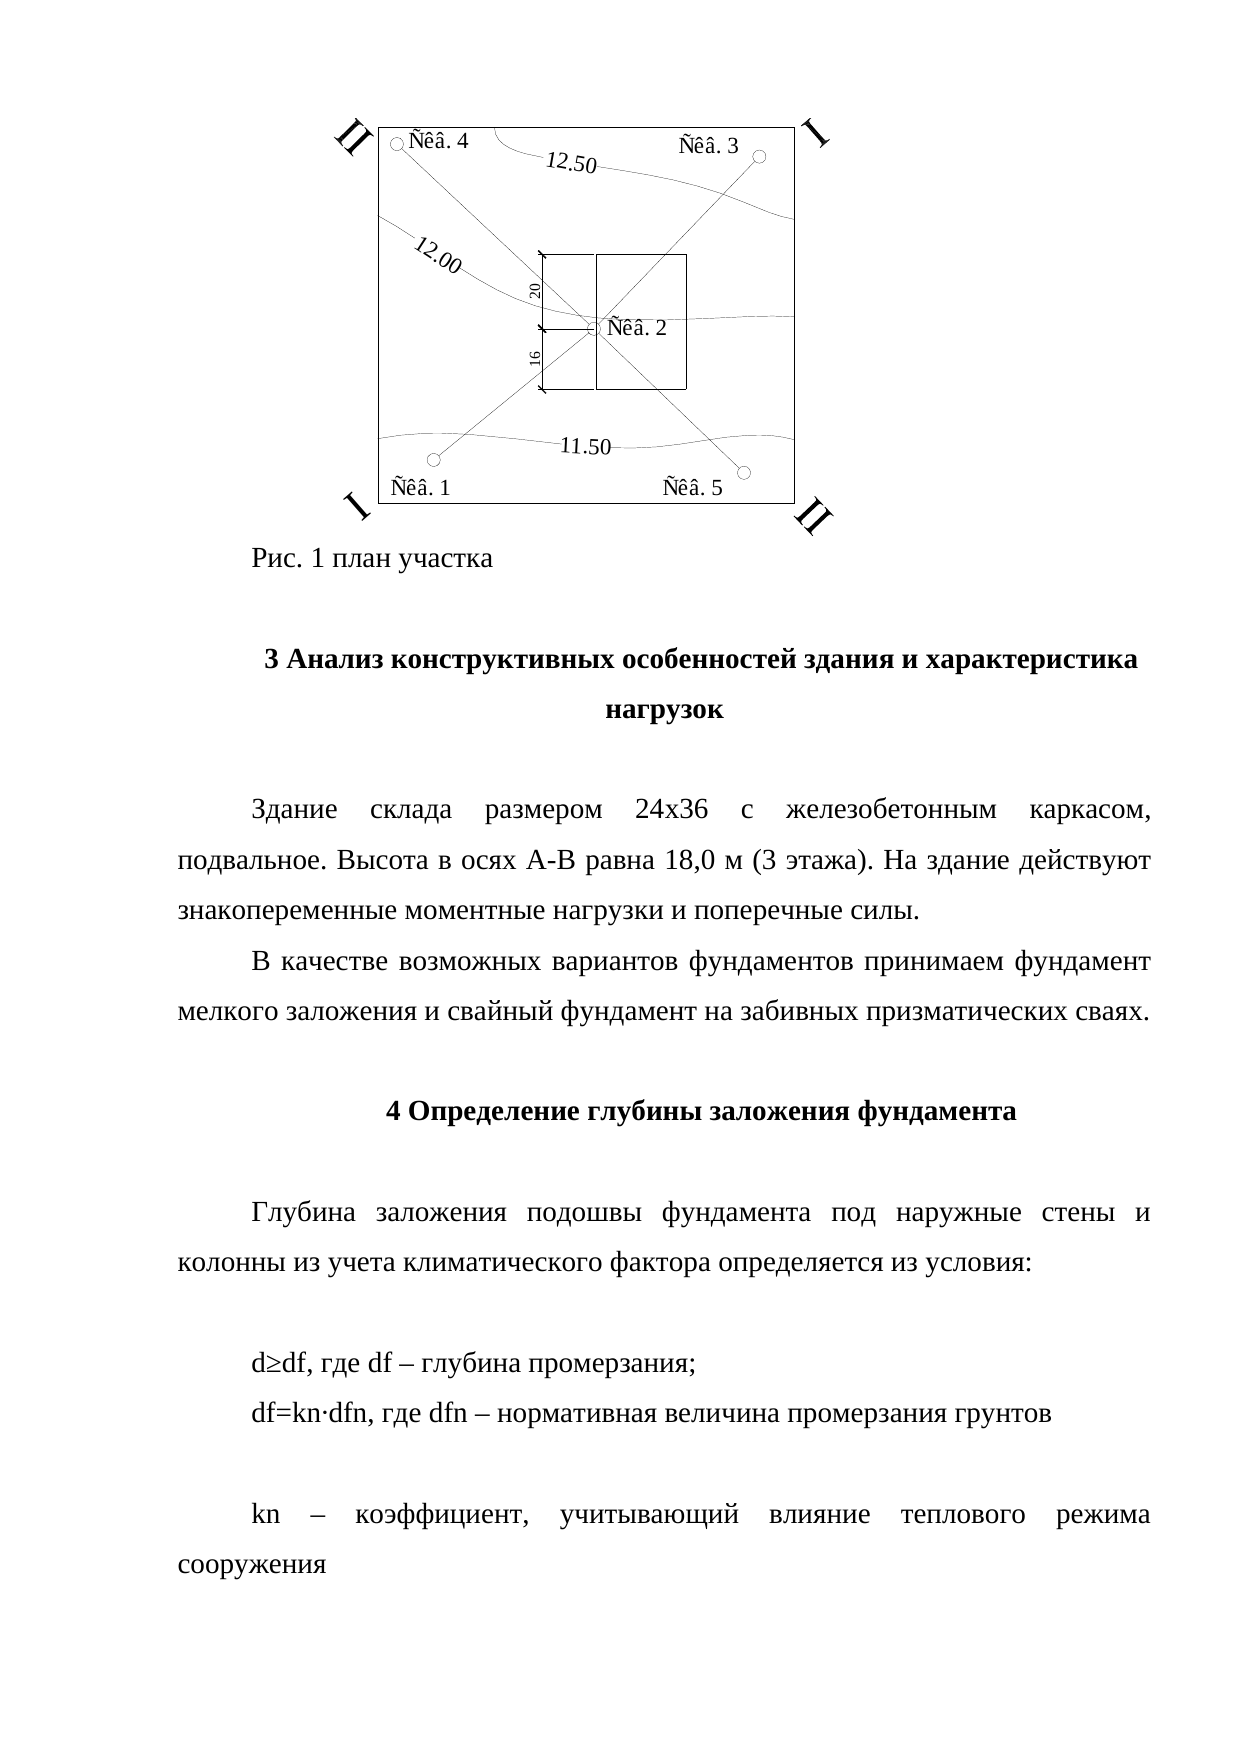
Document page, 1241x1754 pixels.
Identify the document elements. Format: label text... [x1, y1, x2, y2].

text Рис. 1 план участка [177, 540, 1152, 574]
text kn – коэффициент, учитывающий влияние теплового режима сооружения [177, 1496, 1152, 1580]
text 3 Анализ конструктивных особенностей здания и характеристика нагрузок [177, 641, 1152, 724]
text d≥df, где df – глубина промерзания; [177, 1345, 1152, 1379]
text Глубина заложения подошвы фундамента под наружные стены и колонны из учета климатического фактора определяется из условия: [177, 1194, 1152, 1278]
text 4 Определение глубины заложения фундамента [177, 1093, 1152, 1127]
text df=kn∙dfn, где dfn – нормативная величина промерзания грунтов [177, 1395, 1152, 1429]
text В качестве возможных вариантов фундаментов принимаем фундамент мелкого заложения и свайный фундамент на забивных призматических сваях. [177, 943, 1152, 1026]
text Здание склада размером 24x36 с железобетонным каркасом, подвальное. Высота в осях А-В равна 18,0 м (3 этажа). На здание действуют знакопеременные моментные нагрузки и поперечные силы. [177, 792, 1152, 926]
